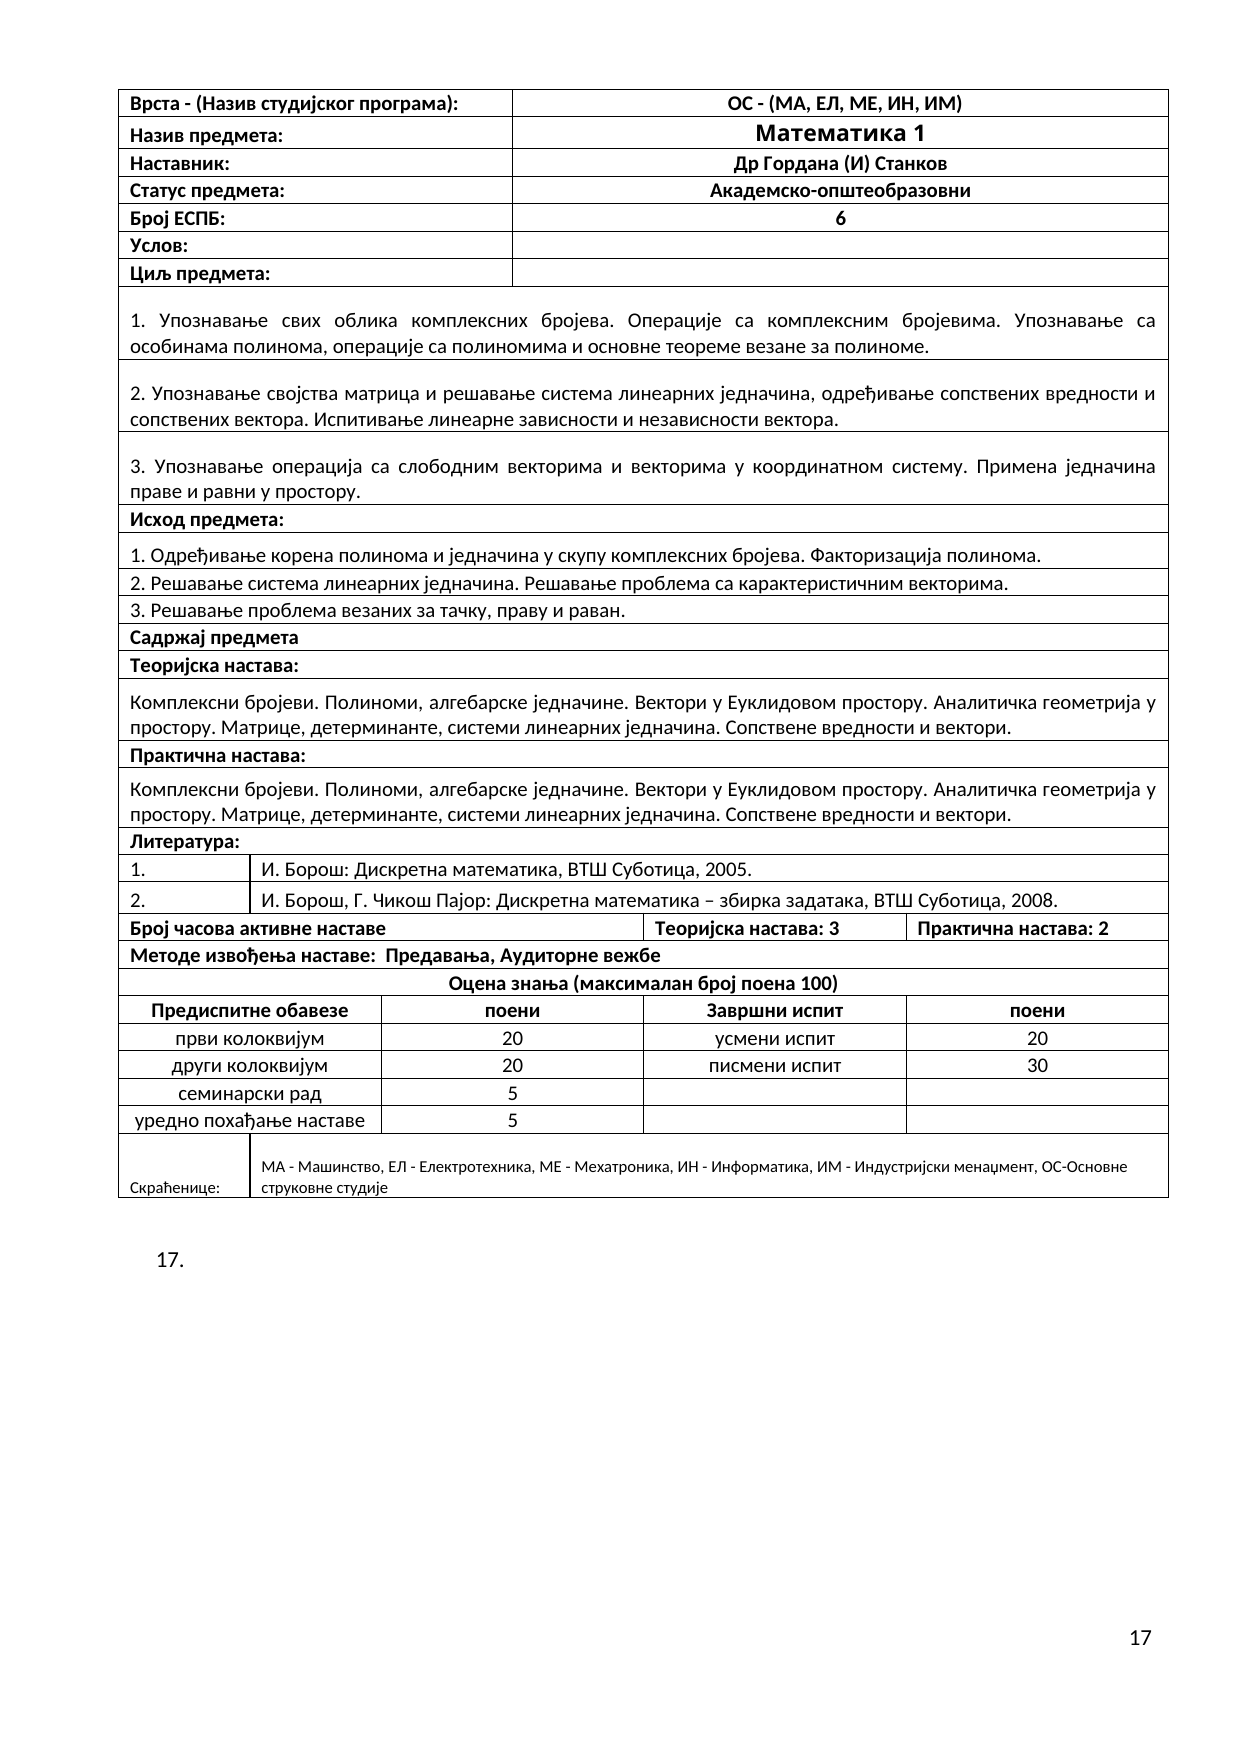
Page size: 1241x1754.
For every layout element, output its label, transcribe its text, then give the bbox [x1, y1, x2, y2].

table_cell 5 [382, 1079, 643, 1105]
table_cell Статус предмета: [119, 177, 512, 203]
table_cell поени [907, 996, 1168, 1023]
table_cell Број ЕСПБ: [119, 204, 512, 231]
table_cell Назив предмета: [119, 117, 512, 148]
table_cell 2. Упознавање својства матрица и решавање система линеарних једначина, одређивање сопствених вредности и сопствених вектора. Испитивање линеарне зависности и независности вектора. [119, 360, 1168, 431]
table_cell Комплексни бројеви. Полиноми, алгебарске једначине. Вектори у Еуклидовом простору. Аналитичка геометрија у простору. Матрице, детерминанте, системи линеарних једначина. Сопствене вредности и вектори. [119, 768, 1168, 827]
table_header Врста - (Назив студијског програма): [119, 90, 512, 116]
table_cell 20 [382, 1051, 643, 1078]
table_cell [907, 1106, 1168, 1133]
table_cell први колоквијум [119, 1024, 381, 1050]
table_cell 2. Решавање система линеарних једначина. Решавање проблема са карактеристичним векторима. [119, 569, 1168, 595]
table_cell Исход предмета: [119, 505, 1168, 532]
table_cell Број часова активне наставе [119, 914, 643, 940]
table_cell 20 [382, 1024, 643, 1050]
table_cell МА - Машинство, ЕЛ - Електротехника, МЕ - Мехатроника, ИН - Информатика, ИМ - Индустријски менаџмент, ОС-Основне струковне студије [251, 1134, 1168, 1197]
table_cell Академско-општеобразовни [513, 177, 1168, 203]
table_cell Скраћенице: [119, 1134, 249, 1197]
table_cell Практична настава: [119, 741, 1168, 767]
table_cell 1. Одређивање корена полинома и једначина у скупу комплексних бројева. Факторизација полинома. [119, 533, 1168, 568]
table_cell поени [382, 996, 643, 1023]
table_cell 3. Решавање проблема везаних за тачку, праву и раван. [119, 596, 1168, 622]
table_cell Комплексни бројеви. Полиноми, алгебарске једначине. Вектори у Еуклидовом простору. Аналитичка геометрија у простору. Матрице, детерминанте, системи линеарних једначина. Сопствене вредности и вектори. [119, 679, 1168, 740]
table_cell Теоријска настава: 3 [644, 914, 906, 940]
table_cell Наставник: [119, 149, 512, 176]
table_cell 2. [119, 882, 249, 913]
table_cell [907, 1079, 1168, 1105]
table_cell Теоријска настава: [119, 651, 1168, 677]
table_cell писмени испит [644, 1051, 906, 1078]
table_cell други колоквијум [119, 1051, 381, 1078]
table_cell [644, 1079, 906, 1105]
table_header ОС - (МА, ЕЛ, МЕ, ИН, ИМ) [513, 90, 1168, 116]
table_cell [513, 232, 1168, 258]
table_cell 1. [119, 855, 249, 881]
table_cell Садржај предмета [119, 624, 1168, 650]
table_cell Услов: [119, 232, 512, 258]
table_cell Оцена знања (максималан број поена 100) [119, 969, 1168, 995]
table_cell 20 [907, 1024, 1168, 1050]
table_cell Предиспитне обавезе [119, 996, 381, 1023]
table_cell Циљ предмета: [119, 259, 512, 286]
table_cell Завршни испит [644, 996, 906, 1023]
table_cell И. Борош, Г. Чикош Пајор: Дискретна математика – збирка задатака, ВТШ Суботица, 2008. [251, 882, 1168, 913]
table_cell 3. Упознавање операција са слободним векторима и векторима у координатном систему. Примена једначина праве и равни у простору. [119, 432, 1168, 504]
table_cell семинарски рад [119, 1079, 381, 1105]
table_cell 6 [513, 204, 1168, 231]
table_cell 5 [382, 1106, 643, 1133]
table_cell уредно похађање наставе [119, 1106, 381, 1133]
table_cell Методе извођења наставе: Предавања, Аудиторне вежбе [119, 941, 1168, 968]
table_cell И. Борош: Дискретна математика, ВТШ Суботица, 2005. [251, 855, 1168, 881]
table_cell Практична настава: 2 [907, 914, 1168, 940]
table_cell [644, 1106, 906, 1133]
table_cell усмени испит [644, 1024, 906, 1050]
table_cell 30 [907, 1051, 1168, 1078]
table_cell Др Гордана (И) Станков [513, 149, 1168, 176]
table_cell [513, 259, 1168, 286]
table_cell Математика 1 [513, 117, 1168, 148]
table_cell 1. Упознавање свих облика комплексних бројева. Операције са комплексним бројевима. Упознавање са особинама полинома, операције са полиномима и основне теореме везане за полиноме. [119, 287, 1168, 358]
table_cell Литература: [119, 828, 1168, 854]
